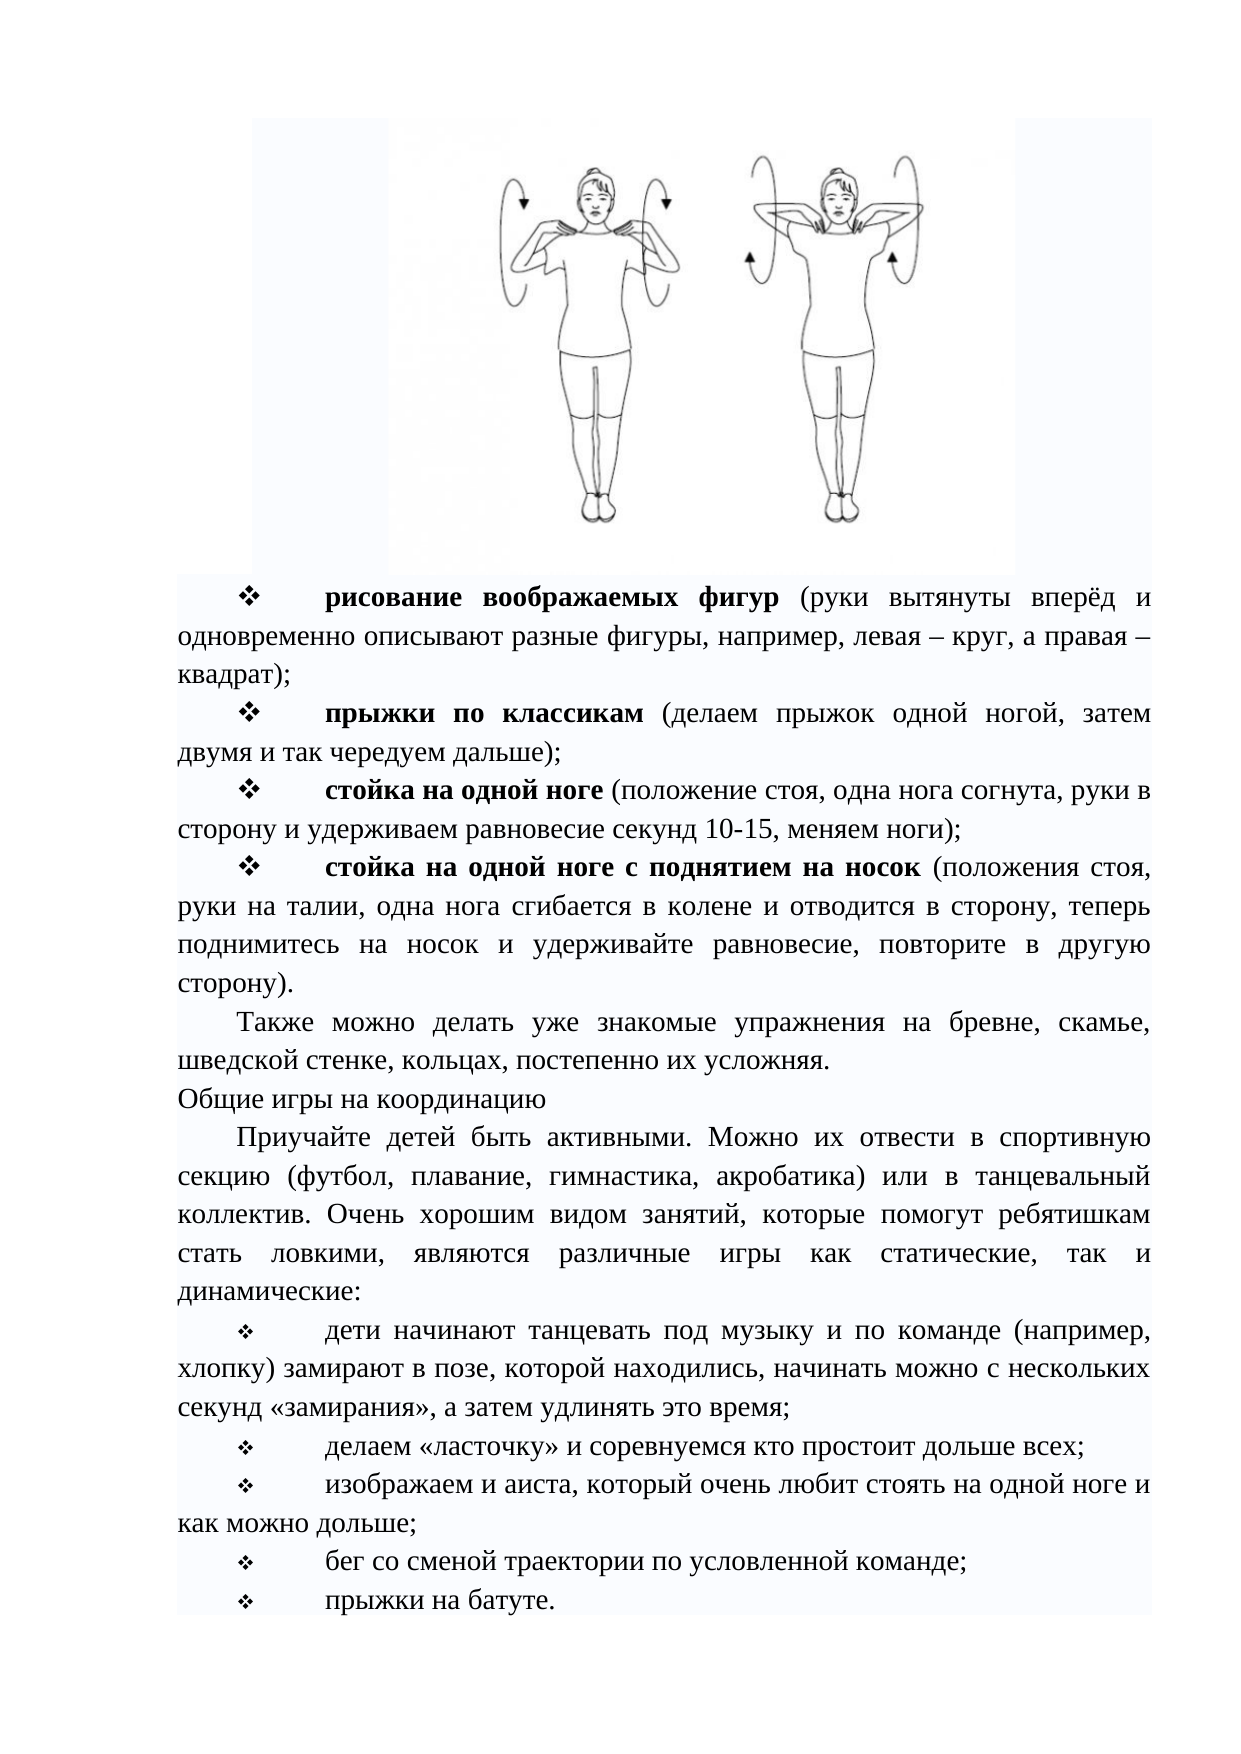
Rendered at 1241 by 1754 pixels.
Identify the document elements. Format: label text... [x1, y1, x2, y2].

text Также можно делать уже знакомые упражнения на бревне, скамье, шведской стенке, кольцах, постепенно их усложняя. [177, 1004, 1152, 1076]
list рисование воображаемых фигур (руки вытянуты вперёд и одновременно описывают разные фигуры, например, левая – круг, а правая – квадрат); [177, 579, 1152, 690]
list стойка на одной ноге с поднятием на носок (положения стоя, руки на талии, одна нога сгибается в колене и отводится в сторону, теперь поднимитесь на носок и удерживайте равновесие, повторите в другую сторону). [177, 849, 1152, 999]
list дети начинают танцевать под музыку и по команде (например, хлопку) замирают в позе, которой находились, начинать можно с нескольких секунд «замирания», а затем удлинять это время; [177, 1312, 1152, 1423]
list стойка на одной ноге (положение стоя, одна нога согнута, руки в сторону и удерживаем равновесие секунд 10-15, меняем ноги); [177, 772, 1152, 844]
list прыжки на батуте. [177, 1582, 1152, 1615]
text Общие игры на координацию [177, 1081, 1152, 1114]
list делаем «ласточку» и соревнуемся кто простоит дольше всех; [177, 1428, 1152, 1461]
text Приучайте детей быть активными. Можно их отвести в спортивную секцию (футбол, плавание, гимнастика, акробатика) или в танцевальный коллектив. Очень хорошим видом занятий, которые помогут ребятишкам стать ловкими, являются различные игры как статические, так и динамические: [177, 1119, 1152, 1307]
list бег со сменой траектории по условленной команде; [177, 1543, 1152, 1577]
picture [388, 118, 1016, 575]
list прыжки по классикам (делаем прыжок одной ногой, затем двумя и так чередуем дальше); [177, 695, 1152, 767]
list изображаем и аиста, который очень любит стоять на одной ноге и как можно дольше; [177, 1466, 1152, 1538]
